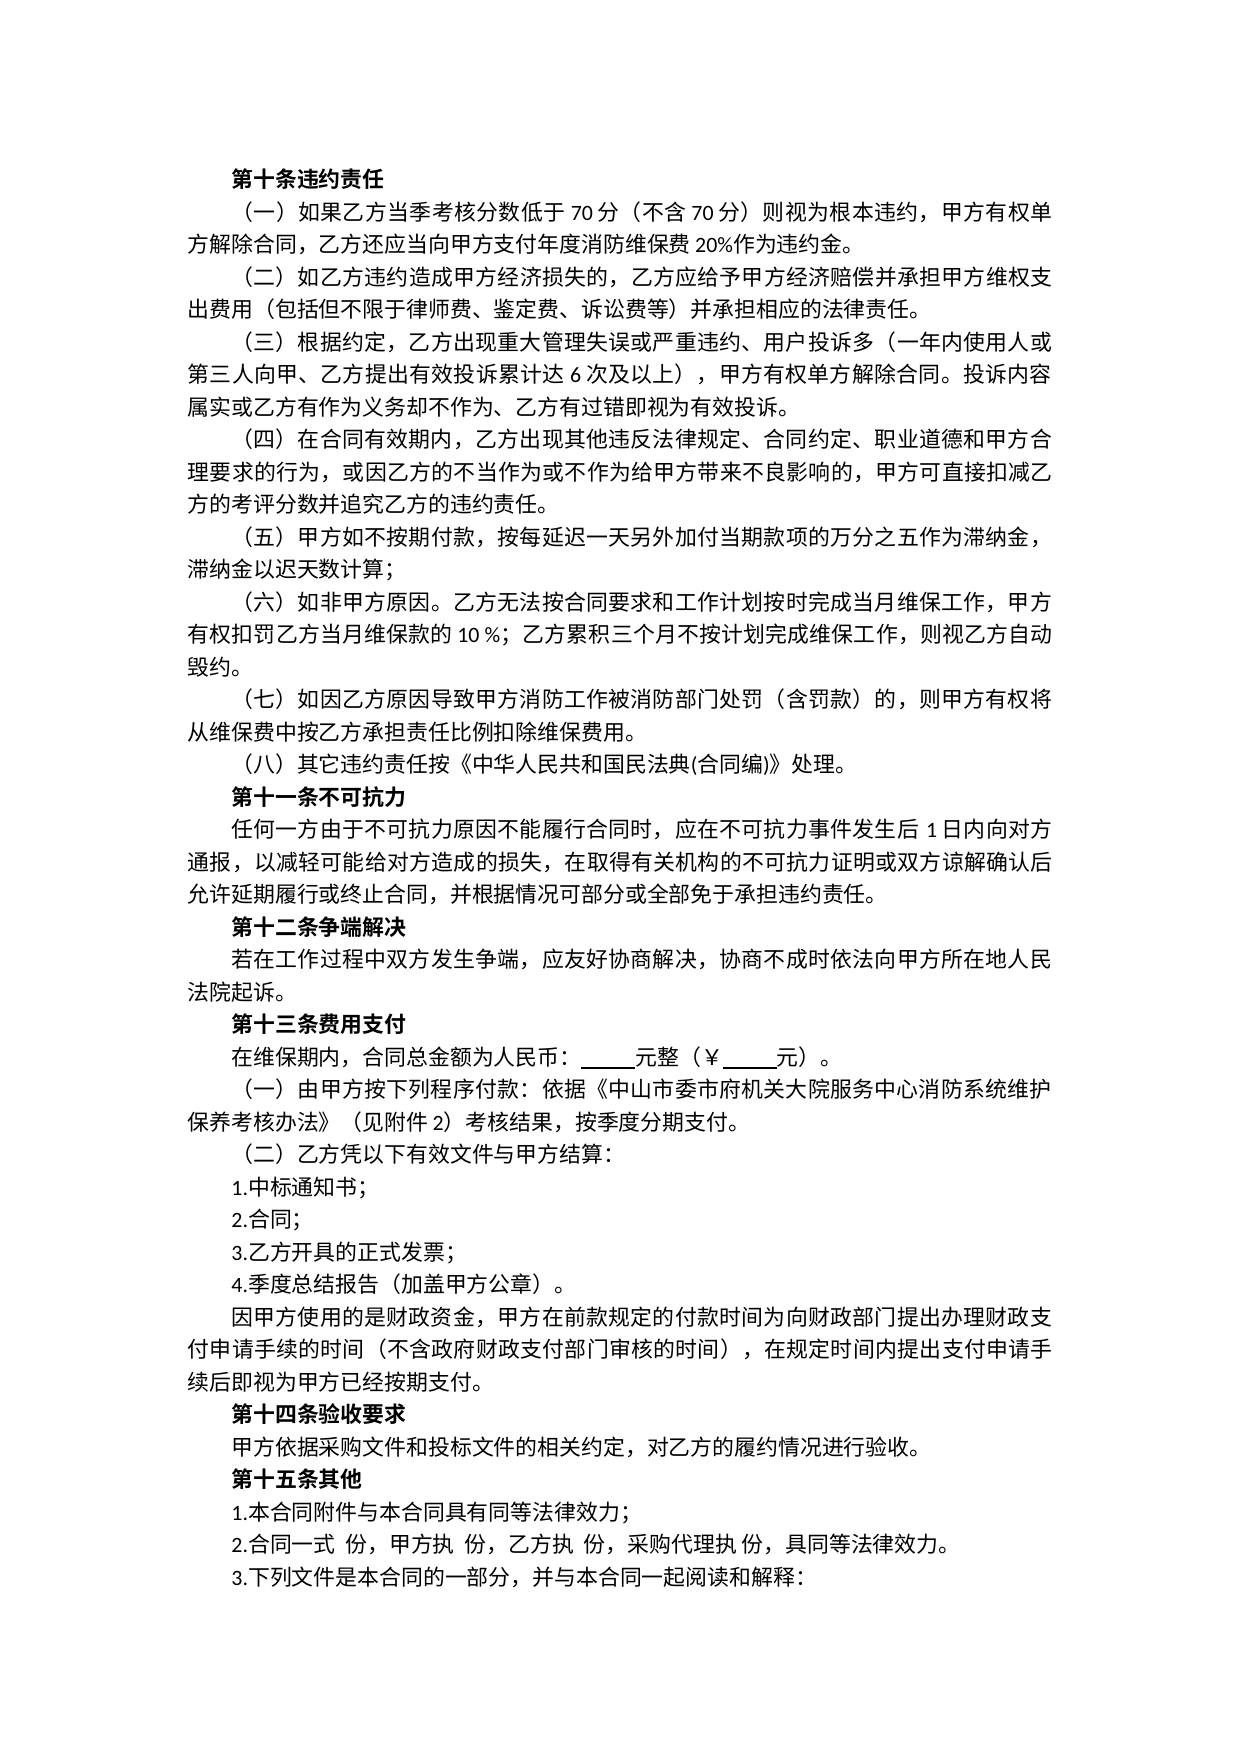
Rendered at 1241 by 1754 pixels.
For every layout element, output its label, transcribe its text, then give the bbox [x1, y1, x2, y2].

text 第十条违约责任 [187, 162, 1053, 194]
text （三）根据约定，乙方出现重大管理失误或严重违约、用户投诉多（一年内使用人或第三人向甲、乙方提出有效投诉累计达6次及以上），甲方有权单方解除合同。投诉内容属实或乙方有作为义务却不作为、乙方有过错即视为有效投诉。 [187, 324, 1053, 422]
text 若在工作过程中双方发生争端，应友好协商解决，协商不成时依法向甲方所在地人民法院起诉。 [187, 942, 1053, 1007]
text （五）甲方如不按期付款，按每延迟一天另外加付当期款项的万分之五作为滞纳金，滞纳金以迟天数计算； [187, 519, 1053, 584]
text 甲方依据采购文件和投标文件的相关约定，对乙方的履约情况进行验收。 [187, 1429, 1053, 1462]
text 4.季度总结报告（加盖甲方公章）。 [187, 1267, 1053, 1299]
text 第十三条费用支付 [187, 1007, 1053, 1039]
text （四）在合同有效期内，乙方出现其他违反法律规定、合同约定、职业道德和甲方合理要求的行为，或因乙方的不当作为或不作为给甲方带来不良影响的，甲方可直接扣减乙方的考评分数并追究乙方的违约责任。 [187, 422, 1053, 519]
text （二）乙方凭以下有效文件与甲方结算： [187, 1137, 1053, 1169]
text （二）如乙方违约造成甲方经济损失的，乙方应给予甲方经济赔偿并承担甲方维权支出费用（包括但不限于律师费、鉴定费、诉讼费等）并承担相应的法律责任。 [187, 259, 1053, 324]
text 第十四条验收要求 [187, 1397, 1053, 1429]
text 2.合同； [187, 1202, 1053, 1234]
text 第十一条不可抗力 [187, 779, 1053, 812]
text 第十五条其他 [187, 1462, 1053, 1494]
text 因甲方使用的是财政资金，甲方在前款规定的付款时间为向财政部门提出办理财政支付申请手续的时间（不含政府财政支付部门审核的时间），在规定时间内提出支付申请手续后即视为甲方已经按期支付。 [187, 1299, 1053, 1397]
text 1.中标通知书； [187, 1169, 1053, 1202]
text （一）由甲方按下列程序付款：依据《中山市委市府机关大院服务中心消防系统维护保养考核办法》（见附件2）考核结果，按季度分期支付。 [187, 1072, 1053, 1137]
text （六）如非甲方原因。乙方无法按合同要求和工作计划按时完成当月维保工作，甲方有权扣罚乙方当月维保款的10 %；乙方累积三个月不按计划完成维保工作，则视乙方自动毁约。 [187, 584, 1053, 682]
text 3.乙方开具的正式发票； [187, 1234, 1053, 1267]
text （一）如果乙方当季考核分数低于70分（不含70分）则视为根本违约，甲方有权单方解除合同，乙方还应当向甲方支付年度消防维保费20%作为违约金。 [187, 194, 1053, 259]
text 在维保期内，合同总金额为人民币： 元整（￥ 元）。 [187, 1039, 1053, 1072]
text 任何一方由于不可抗力原因不能履行合同时，应在不可抗力事件发生后1日内向对方通报，以减轻可能给对方造成的损失，在取得有关机构的不可抗力证明或双方谅解确认后，允许延期履行或终止合同，并根据情况可部分或全部免于承担违约责任。 [187, 812, 1053, 909]
text 2.合同一式 份，甲方执 份，乙方执 份，采购代理执 份，具同等法律效力。 [187, 1527, 1053, 1559]
text 1.本合同附件与本合同具有同等法律效力； [187, 1494, 1053, 1527]
text （八）其它违约责任按《中华人民共和国民法典(合同编)》处理。 [187, 747, 1053, 779]
text 第十二条争端解决 [187, 909, 1053, 942]
text （七）如因乙方原因导致甲方消防工作被消防部门处罚（含罚款）的，则甲方有权将从维保费中按乙方承担责任比例扣除维保费用。 [187, 682, 1053, 747]
text 3.下列文件是本合同的一部分，并与本合同一起阅读和解释： [187, 1559, 1053, 1592]
